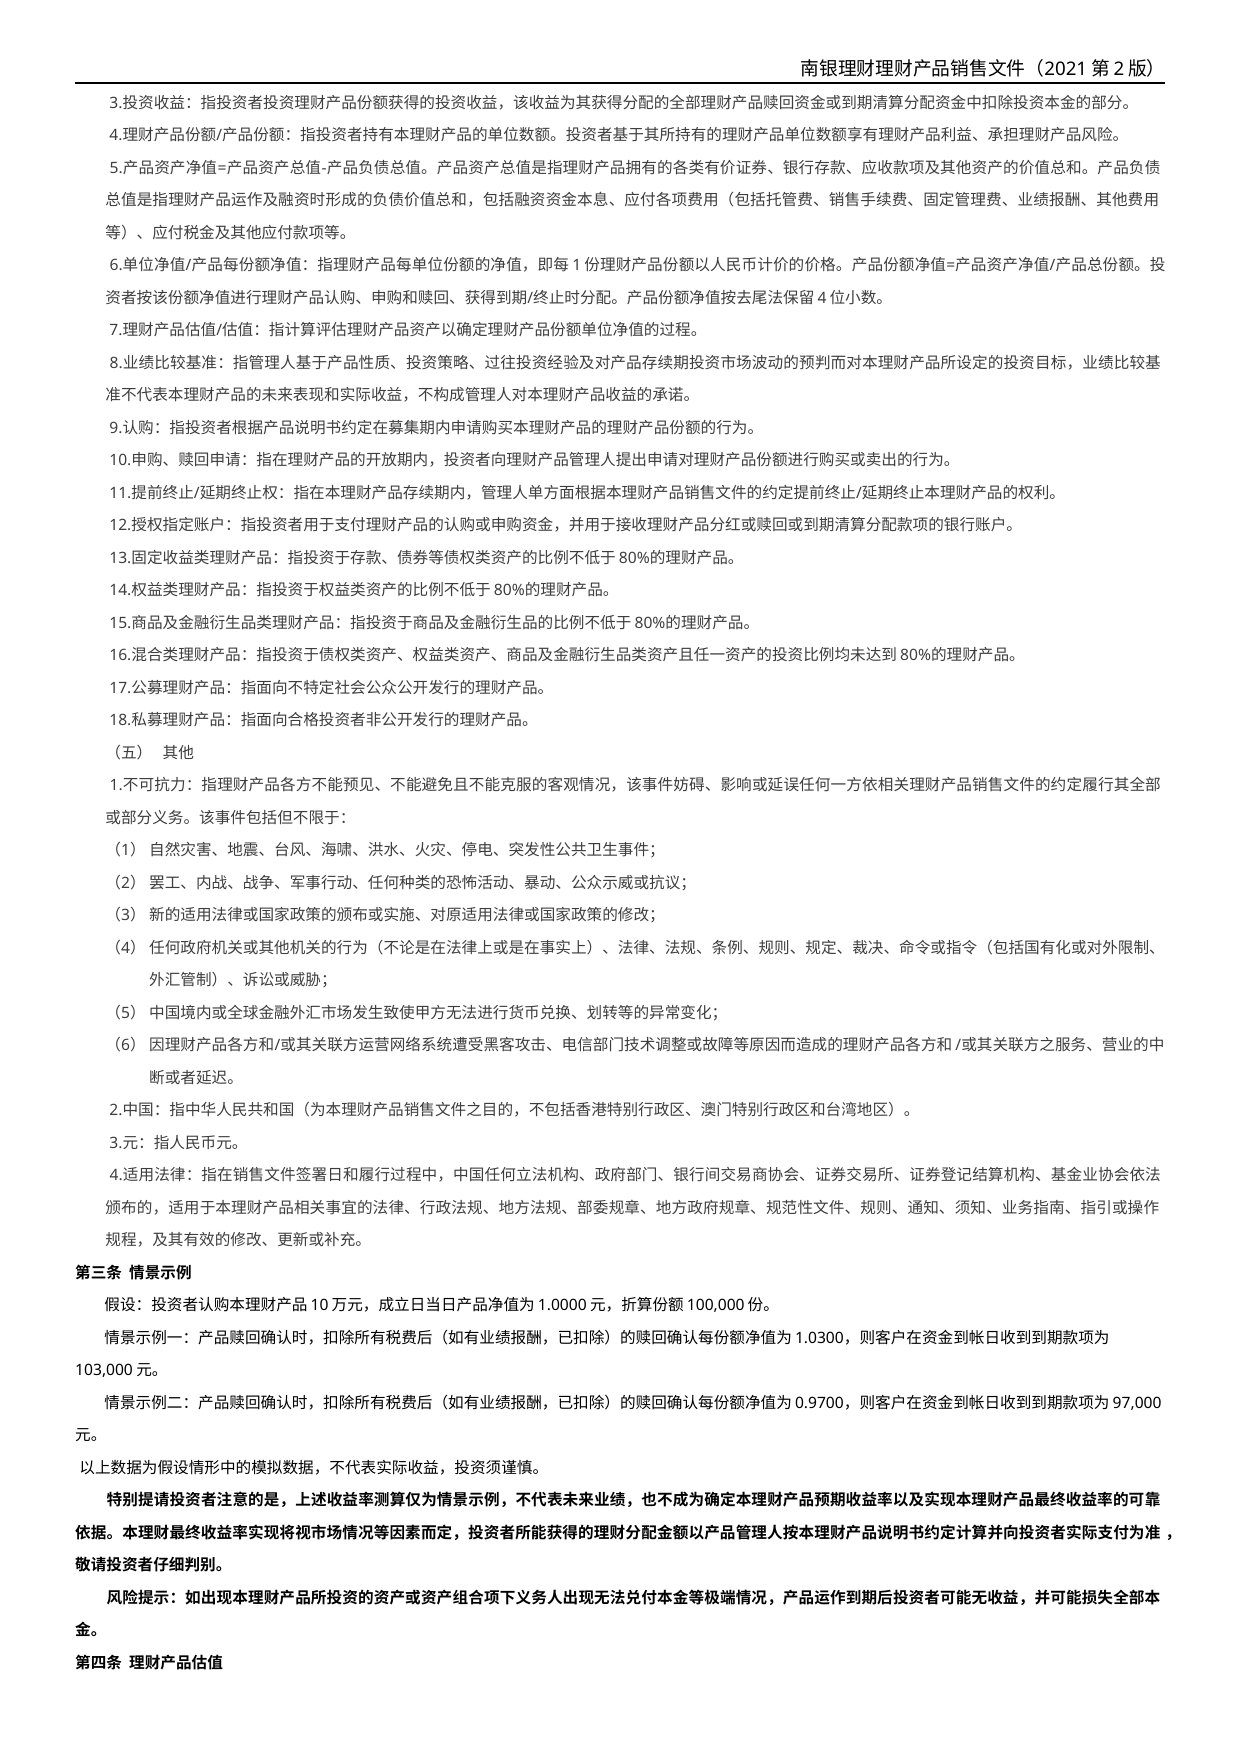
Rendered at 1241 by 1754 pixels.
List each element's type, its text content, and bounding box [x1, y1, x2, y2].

text 7.理财产品估值/估值：指计算评估理财产品资产以确定理财产品份额单位净值的过程。 [105, 313, 1165, 345]
text 2.中国：指中华人民共和国（为本理财产品销售文件之目的，不包括香港特别行政区、澳门特别行政区和台湾地区）。 [105, 1093, 1165, 1125]
text 17.公募理财产品：指面向不特定社会公众公开发行的理财产品。 [105, 670, 1165, 703]
text 3.投资收益：指投资者投资理财产品份额获得的投资收益，该收益为其获得分配的全部理财产品赎回资金或到期清算分配资金中扣除投资本金的部分。 [105, 85, 1165, 118]
text 4.理财产品份额/产品份额：指投资者持有本理财产品的单位数额。投资者基于其所持有的理财产品单位数额享有理财产品利益、承担理财产品风险。 [105, 118, 1165, 150]
text 10.申购、赎回申请：指在理财产品的开放期内，投资者向理财产品管理人提出申请对理财产品份额进行购买或卖出的行为。 [105, 443, 1165, 475]
list 因理财产品各方和/或其关联方运营网络系统遭受黑客攻击、电信部门技术调整或故障等原因而造成的理财产品各方和/或其关联方之服务、营业的中断或者延迟。 [105, 1028, 1165, 1093]
text 4.适用法律：指在销售文件签署日和履行过程中，中国任何立法机构、政府部门、银行间交易商协会、证券交易所、证券登记结算机构、基金业协会依法颁布的，适用于本理财产品相关事宜的法律、行政法规、地方法规、部委规章、地方政府规章、规范性文件、规则、通知、须知、业务指南、指引或操作规程，及其有效的修改、更新或补充。 [105, 1158, 1165, 1255]
text 假设：投资者认购本理财产品10万元，成立日当日产品净值为1.0000元，折算份额100,000份。 [75, 1288, 1165, 1320]
text 11.提前终止/延期终止权：指在本理财产品存续期内，管理人单方面根据本理财产品销售文件的约定提前终止/延期终止本理财产品的权利。 [105, 475, 1165, 508]
text 以上数据为假设情形中的模拟数据，不代表实际收益，投资须谨慎。 [75, 1450, 1165, 1483]
text 3.元：指人民币元。 [105, 1125, 1165, 1158]
text 8.业绩比较基准：指管理人基于产品性质、投资策略、过往投资经验及对产品存续期投资市场波动的预判而对本理财产品所设定的投资目标，业绩比较基准不代表本理财产品的未来表现和实际收益，不构成管理人对本理财产品收益的承诺。 [105, 345, 1165, 410]
text 特别提请投资者注意的是，上述收益率测算仅为情景示例，不代表未来业绩，也不成为确定本理财产品预期收益率以及实现本理财产品最终收益率的可靠依据。本理财最终收益率实现将视市场情况等因素而定，投资者所能获得的理财分配金额以产品管理人按本理财产品说明书约定计算并向投资者实际支付为准，敬请投资者仔细判别。 [75, 1483, 1165, 1580]
text 18.私募理财产品：指面向合格投资者非公开发行的理财产品。 [105, 703, 1165, 735]
text 情景示例二：产品赎回确认时，扣除所有税费后（如有业绩报酬，已扣除）的赎回确认每份额净值为0.9700，则客户在资金到帐日收到到期款项为97,000元。 [75, 1385, 1165, 1450]
text 情景示例一：产品赎回确认时，扣除所有税费后（如有业绩报酬，已扣除）的赎回确认每份额净值为1.0300，则客户在资金到帐日收到到期款项为103,000元。 [75, 1320, 1165, 1385]
list 自然灾害、地震、台风、海啸、洪水、火灾、停电、突发性公共卫生事件； [105, 833, 1165, 865]
text 15.商品及金融衍生品类理财产品：指投资于商品及金融衍生品的比例不低于80%的理财产品。 [105, 605, 1165, 638]
text 16.混合类理财产品：指投资于债权类资产、权益类资产、商品及金融衍生品类资产且任一资产的投资比例均未达到80%的理财产品。 [105, 638, 1165, 670]
text 14.权益类理财产品：指投资于权益类资产的比例不低于80%的理财产品。 [105, 573, 1165, 605]
list 任何政府机关或其他机关的行为（不论是在法律上或是在事实上）、法律、法规、条例、规则、规定、裁决、命令或指令（包括国有化或对外限制、外汇管制）、诉讼或威胁； [105, 930, 1165, 995]
text 风险提示：如出现本理财产品所投资的资产或资产组合项下义务人出现无法兑付本金等极端情况，产品运作到期后投资者可能无收益，并可能损失全部本金。 [75, 1580, 1165, 1645]
text 13.固定收益类理财产品：指投资于存款、债券等债权类资产的比例不低于80%的理财产品。 [105, 540, 1165, 573]
list 其他 [75, 735, 1165, 768]
text 第三条 情景示例 [75, 1255, 1165, 1288]
text 6.单位净值/产品每份额净值：指理财产品每单位份额的净值，即每1份理财产品份额以人民币计价的价格。产品份额净值=产品资产净值/产品总份额。投资者按该份额净值进行理财产品认购、申购和赎回、获得到期/终止时分配。产品份额净值按去尾法保留4位小数。 [105, 248, 1165, 313]
text 第四条 理财产品估值 [75, 1645, 1165, 1678]
list 罢工、内战、战争、军事行动、任何种类的恐怖活动、暴动、公众示威或抗议； [105, 865, 1165, 898]
text 9.认购：指投资者根据产品说明书约定在募集期内申请购买本理财产品的理财产品份额的行为。 [105, 410, 1165, 443]
list 中国境内或全球金融外汇市场发生致使甲方无法进行货币兑换、划转等的异常变化； [105, 995, 1165, 1028]
list 新的适用法律或国家政策的颁布或实施、对原适用法律或国家政策的修改； [105, 898, 1165, 930]
text 12.授权指定账户：指投资者用于支付理财产品的认购或申购资金，并用于接收理财产品分红或赎回或到期清算分配款项的银行账户。 [105, 508, 1165, 540]
text 5.产品资产净值=产品资产总值-产品负债总值。产品资产总值是指理财产品拥有的各类有价证券、银行存款、应收款项及其他资产的价值总和。产品负债总值是指理财产品运作及融资时形成的负债价值总和，包括融资资金本息、应付各项费用（包括托管费、销售手续费、固定管理费、业绩报酬、其他费用等）、应付税金及其他应付款项等。 [105, 150, 1165, 248]
text 1.不可抗力：指理财产品各方不能预见、不能避免且不能克服的客观情况，该事件妨碍、影响或延误任何一方依相关理财产品销售文件的约定履行其全部或部分义务。该事件包括但不限于： [105, 768, 1165, 833]
